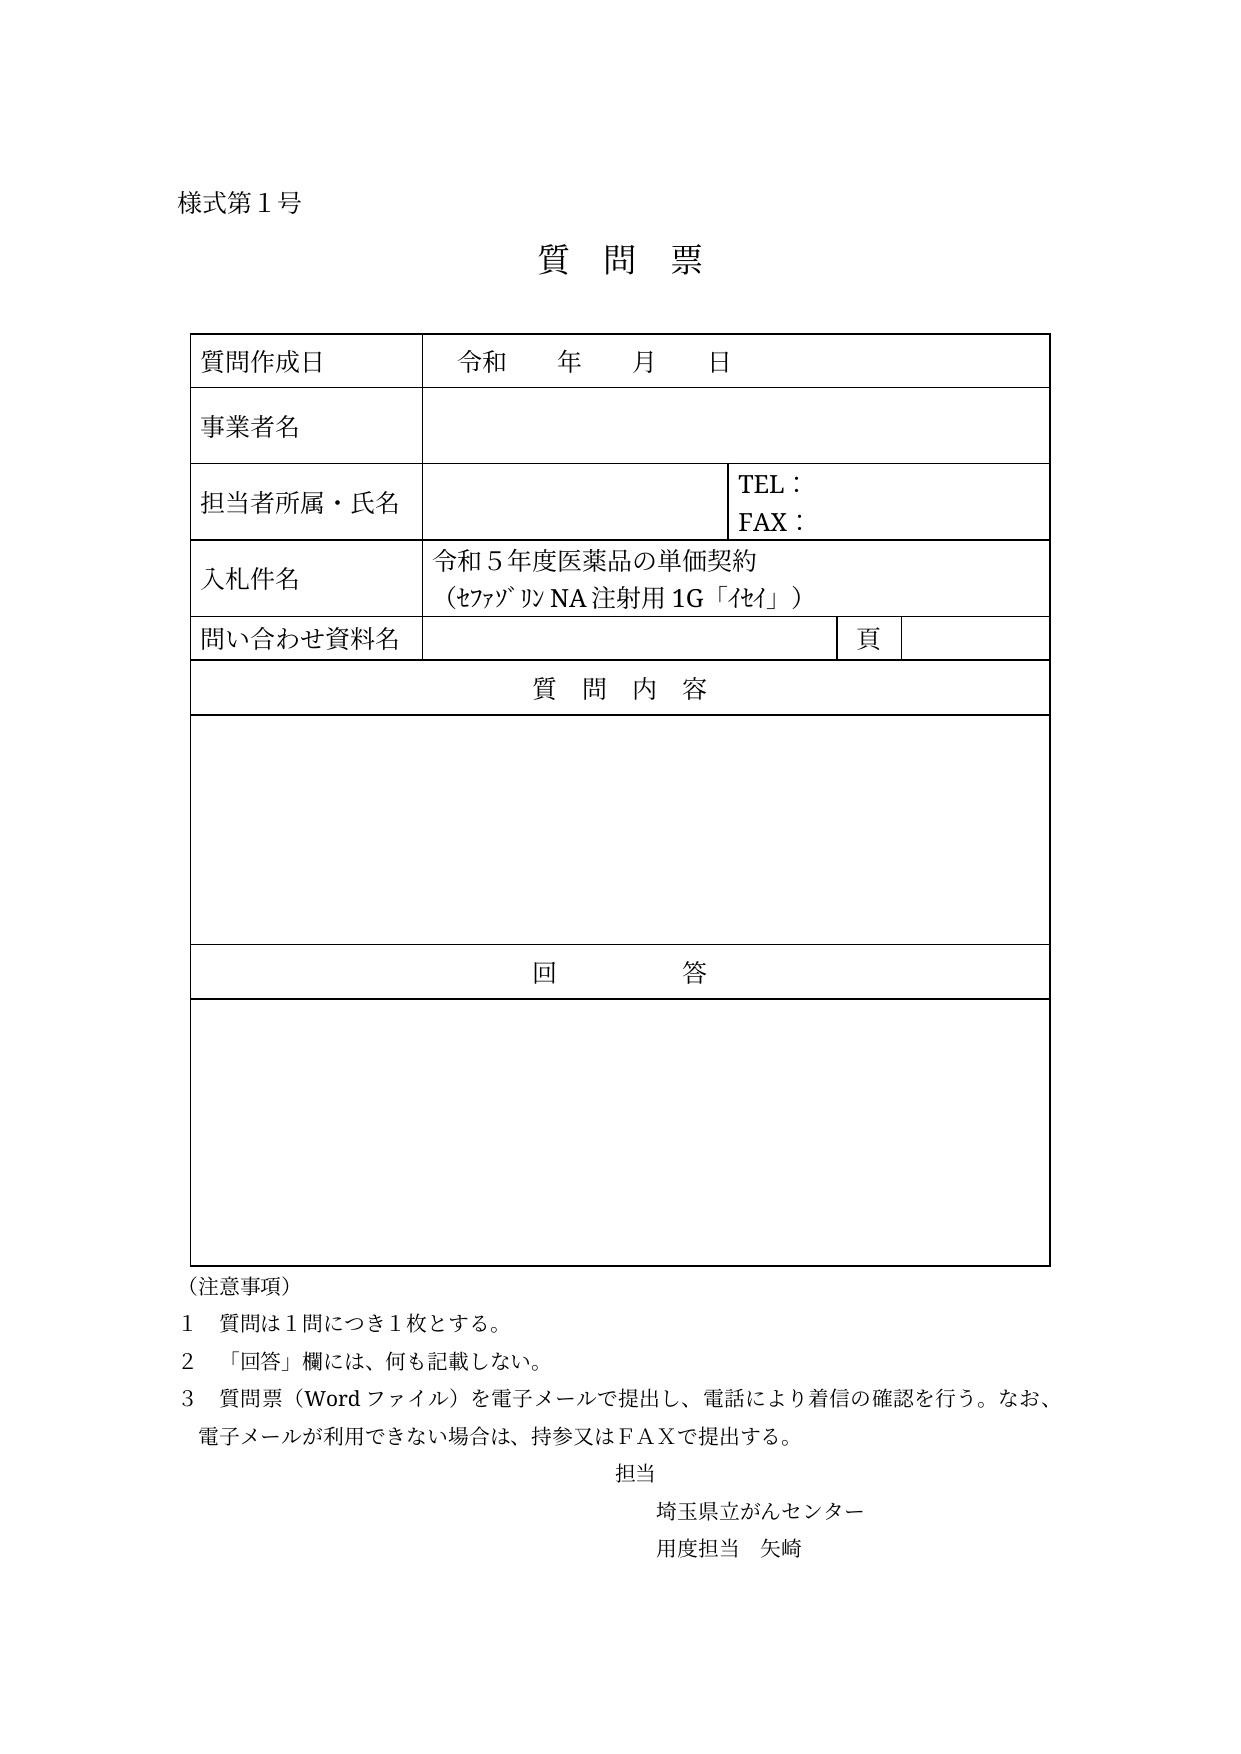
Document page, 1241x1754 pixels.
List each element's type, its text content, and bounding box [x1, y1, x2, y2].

table_cell [191, 1000, 1049, 1265]
table_cell 入札件名 [191, 541, 422, 616]
table_header 令和 年 月 日 [423, 335, 1049, 386]
table_cell 令和５年度医薬品の単価契約 （ｾﾌｧｿﾞﾘﾝNA注射用1G「ｲｾｲ」） [423, 541, 1049, 616]
table_cell 担当者所属・氏名 [191, 464, 422, 539]
table_cell [423, 388, 1049, 463]
table_cell [423, 617, 836, 659]
table_cell 頁 [838, 617, 901, 659]
table_cell 問い合わせ資料名 [191, 617, 422, 659]
text 用度担当 矢崎 [177, 1529, 1063, 1567]
text 様式第１号 [177, 183, 1063, 221]
text ３ 質問票（Wordファイル）を電子メールで提出し、電話により着信の確認を行う。なお、電子メールが利用できない場合は、持参又はＦＡＸで提出する。 [177, 1379, 1063, 1454]
table_cell 質 問 内 容 [191, 661, 1049, 714]
table_cell [423, 464, 727, 539]
table_cell [902, 617, 1049, 659]
table_cell TEL： FAX： [729, 464, 1049, 539]
text ２ 「回答」欄には、何も記載しない。 [177, 1342, 1063, 1379]
text １ 質問は１問につき１枚とする。 [177, 1304, 1063, 1342]
text 質 問 票 [177, 221, 1063, 296]
text （注意事項） [177, 1267, 1063, 1304]
table_cell 回 答 [191, 945, 1049, 998]
text 埼玉県立がんセンター [177, 1492, 1063, 1529]
table_cell 事業者名 [191, 388, 422, 463]
table_header 質問作成日 [191, 335, 422, 386]
text 担当 [177, 1454, 1063, 1492]
table_cell [191, 716, 1049, 943]
